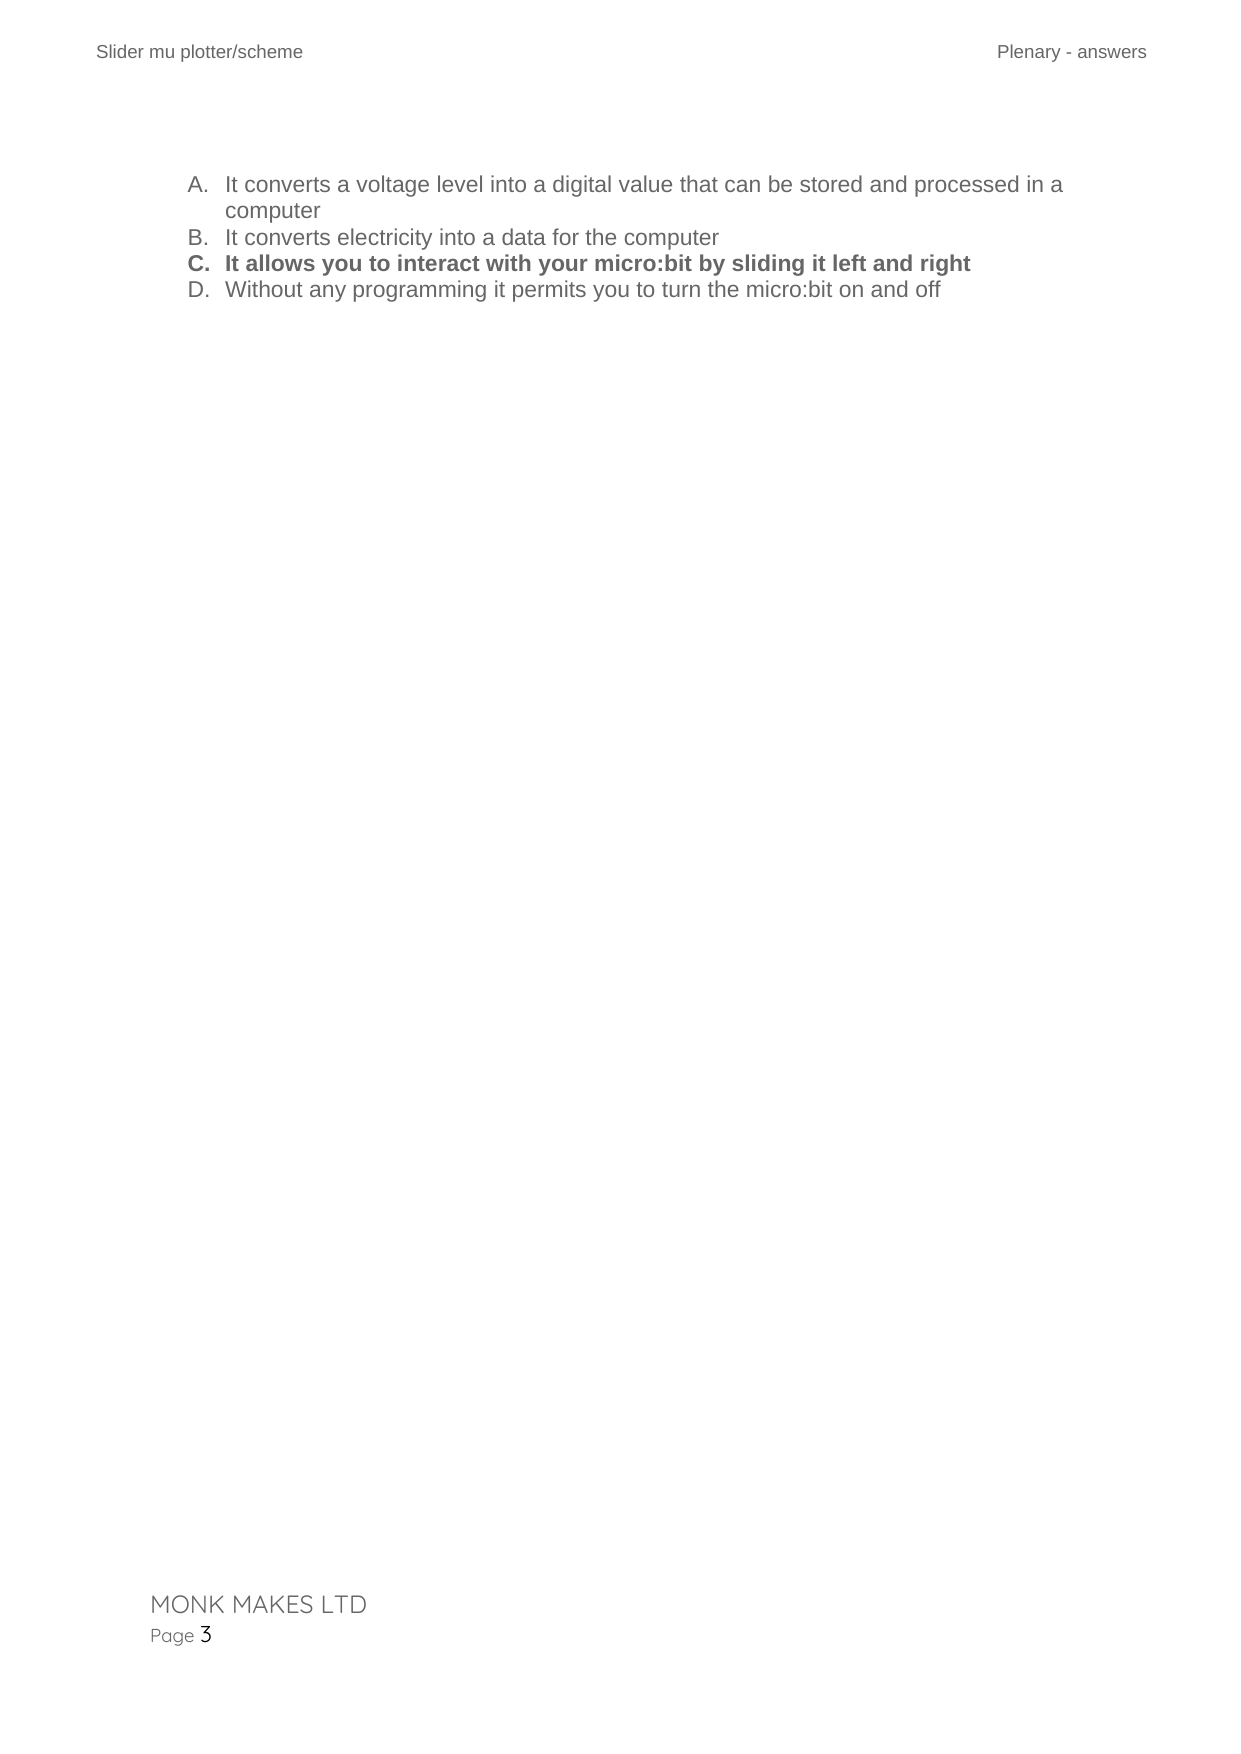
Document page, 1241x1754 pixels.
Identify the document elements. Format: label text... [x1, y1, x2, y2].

list It allows you to interact with your micro:bit by sliding it left and right [187, 250, 1090, 276]
list It converts electricity into a data for the computer [187, 223, 1090, 250]
list It converts a voltage level into a digital value that can be stored and processed in a computer [187, 171, 1090, 223]
list Without any programming it permits you to turn the micro:bit on and off [187, 276, 1090, 302]
